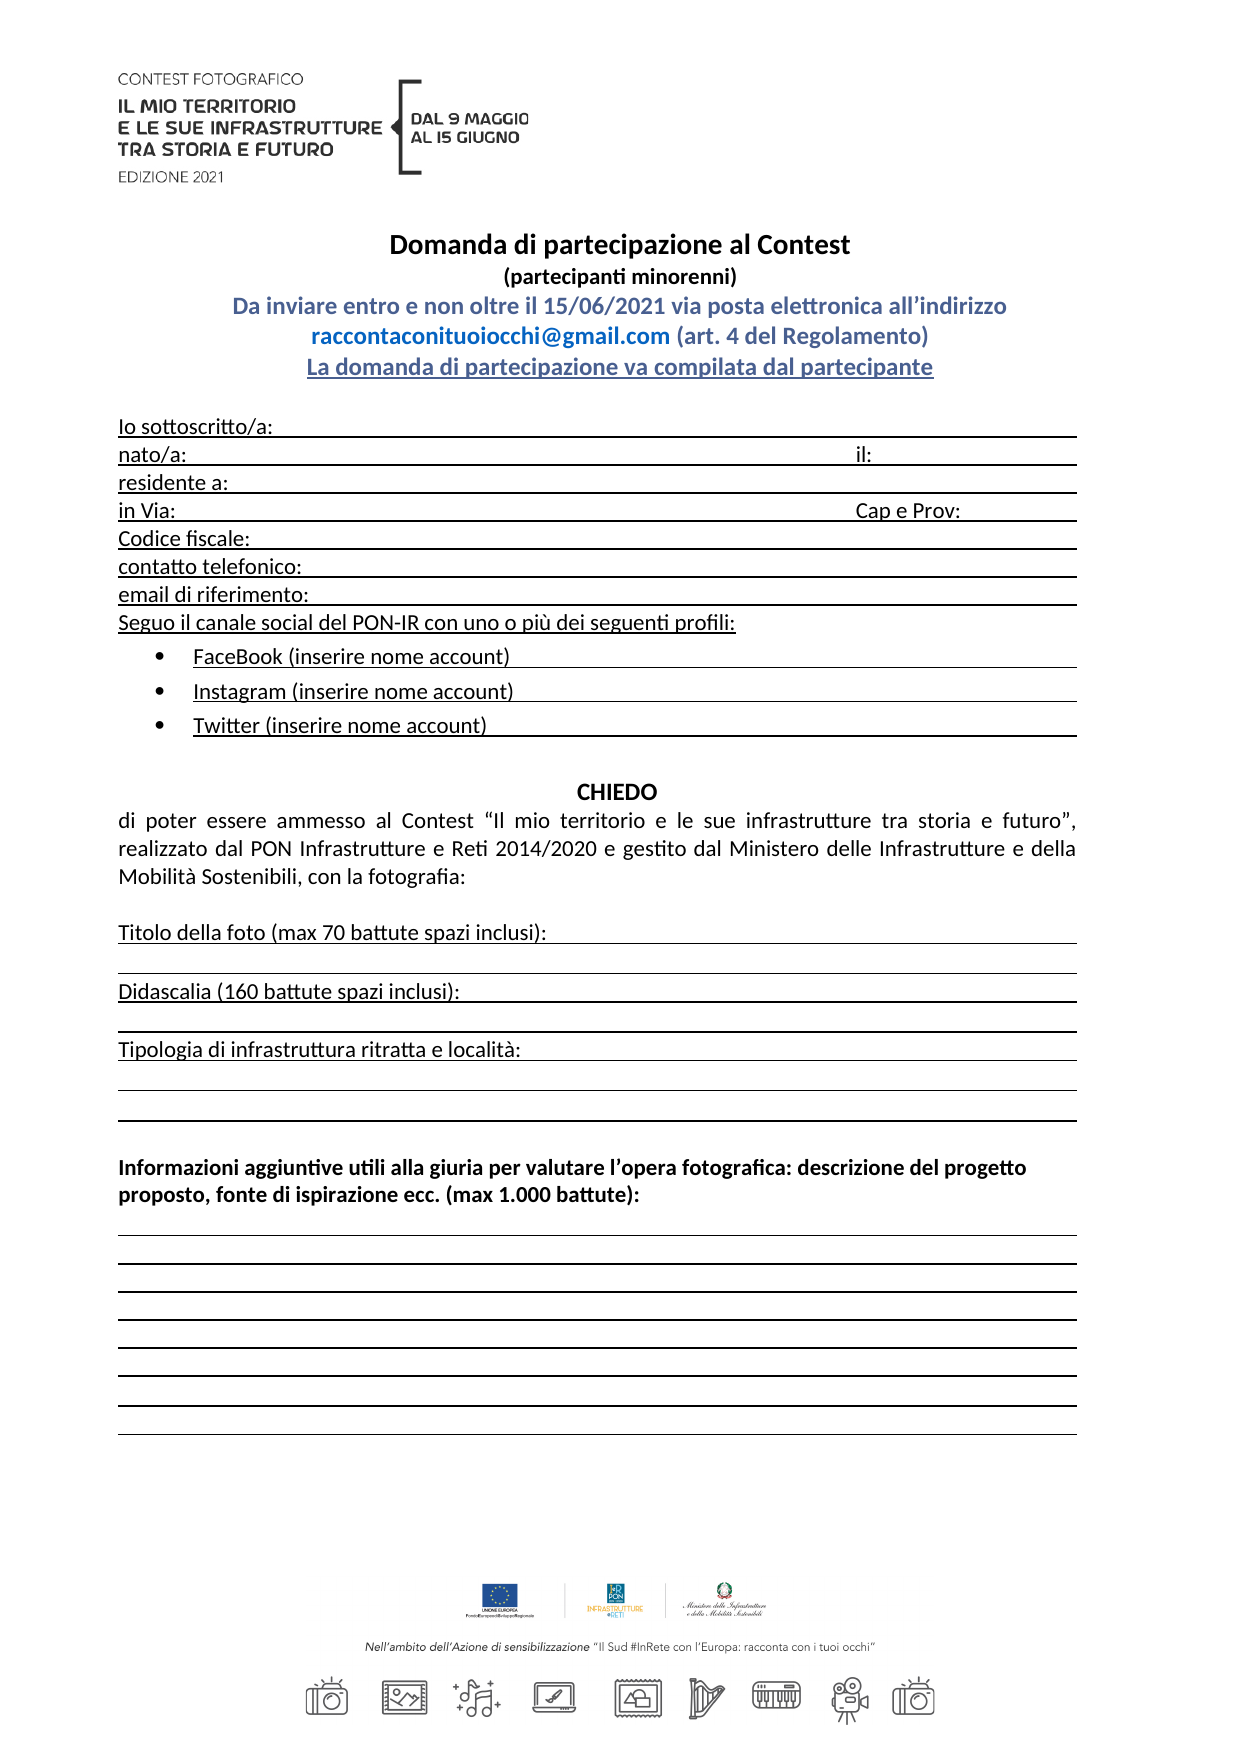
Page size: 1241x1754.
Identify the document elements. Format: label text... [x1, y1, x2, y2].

text (partecipanti minorenni) [118, 262, 1122, 290]
text Seguo il canale social del PON-IR con uno o più dei seguenti profili: [118, 608, 1078, 636]
text Domanda di partecipazione al Contest [118, 226, 1122, 262]
text Informazioni aggiuntive utili alla giuria per valutare l’opera fotografica: descrizione del progetto proposto, fonte di ispirazione ecc. (max 1.000 battute): [118, 1153, 1078, 1209]
text Da inviare entro e non oltre il 15/06/2021 via posta elettronica all’indirizzo raccontaconituoiocchi@gmail.com (art. 4 del Regolamento) [118, 290, 1122, 351]
text email di riferimento: [118, 580, 1078, 608]
text Titolo della foto (max 70 battute spazi inclusi): [118, 918, 1078, 946]
text Tipologia di infrastruttura ritratta e località: [118, 1036, 1122, 1063]
text Didascalia (160 battute spazi inclusi): [118, 977, 1078, 1005]
text nato/a: il: [118, 440, 1078, 468]
text La domanda di partecipazione va compilata dal partecipante [118, 351, 1122, 382]
text di poter essere ammesso al Contest “Il mio territorio e le sue infrastrutture tra storia e futuro”, realizzato dal PON Infrastrutture e Reti 2014/2020 e gestito dal Ministero delle Infrastrutture e della Mobilità Sostenibili, con la fotografia: [118, 806, 1078, 890]
text contatto telefonico: [118, 552, 1078, 580]
text Io sottoscritto/a: [118, 412, 1078, 440]
list Twitter (inserire nome account) [156, 711, 1078, 739]
list Instagram (inserire nome account) [156, 677, 1078, 705]
text CHIEDO [156, 776, 1078, 806]
list FaceBook (inserire nome account) [156, 642, 1078, 671]
text in Via: Cap e Prov: [118, 496, 1078, 524]
text residente a: [118, 468, 1078, 496]
text Codice fiscale: [118, 524, 1078, 552]
picture [118, 73, 529, 183]
picture [305, 1576, 935, 1725]
